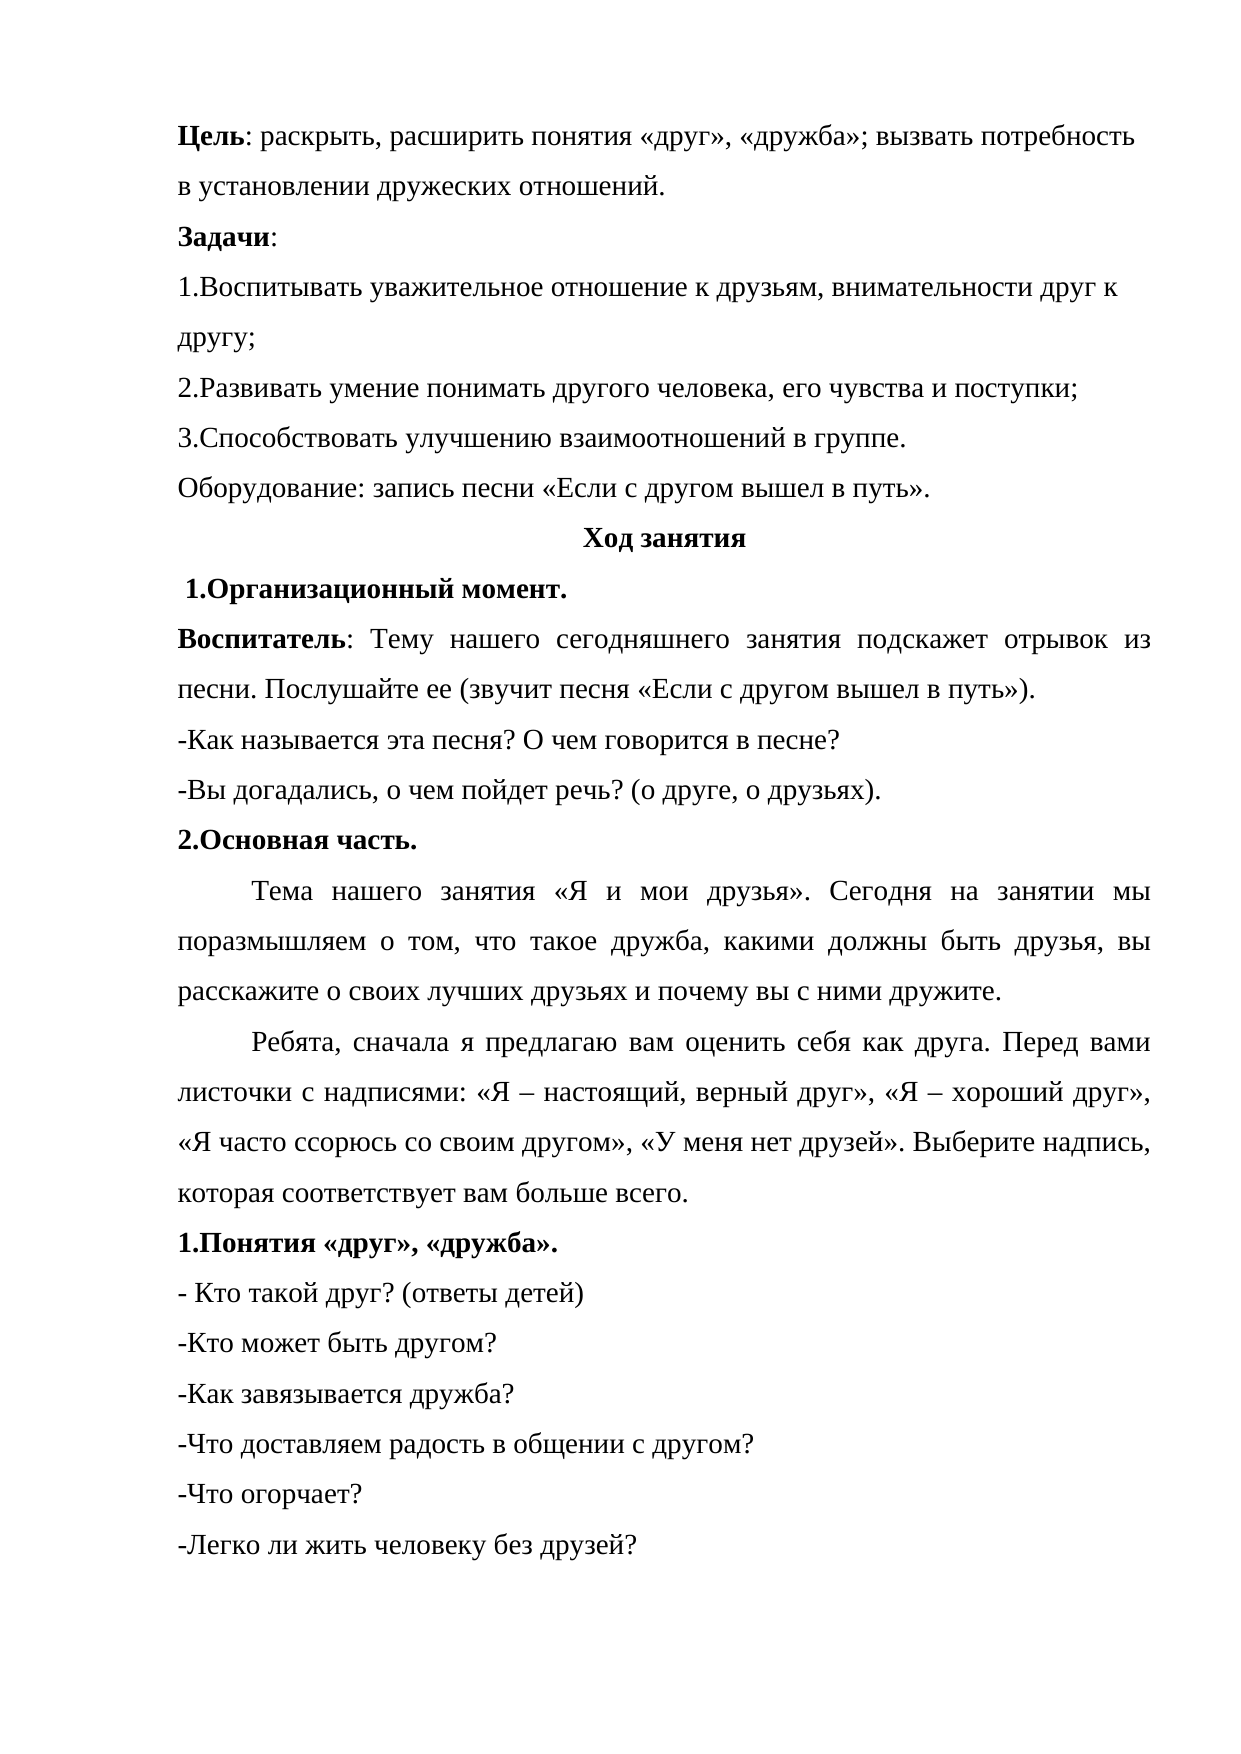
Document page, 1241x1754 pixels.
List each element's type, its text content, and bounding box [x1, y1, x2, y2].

text 1.Воспитывать уважительное отношение к друзьям, внимательности друг к другу; [177, 269, 1152, 353]
text Цель: раскрыть, расширить понятия «друг», «дружба»; вызвать потребность в установлении дружеских отношений. [177, 118, 1152, 202]
text 1.Понятия «друг», «дружба». [177, 1225, 1152, 1258]
text Ход занятия [177, 521, 1152, 554]
text -Кто может быть другом? [177, 1326, 1152, 1359]
text Оборудование: запись песни «Если с другом вышел в путь». [177, 470, 1152, 504]
text -Что доставляем радость в общении с другом? [177, 1426, 1152, 1460]
text -Легко ли жить человеку без друзей? [177, 1527, 1152, 1560]
text 2.Развивать умение понимать другого человека, его чувства и поступки; [177, 370, 1152, 403]
text 2.Основная часть. [177, 822, 1152, 856]
text Ребята, сначала я предлагаю вам оценить себя как друга. Перед вами листочки с надписями: «Я – настоящий, верный друг», «Я – хороший друг», «Я часто ссорюсь со своим другом», «У меня нет друзей». Выберите надпись, которая соответствует вам больше всего. [177, 1024, 1152, 1208]
text Тема нашего занятия «Я и мои друзья». Сегодня на занятии мы поразмышляем о том, что такое дружба, какими должны быть друзья, вы расскажите о своих лучших друзьях и почему вы с ними дружите. [177, 873, 1152, 1007]
text -Как завязывается дружба? [177, 1376, 1152, 1409]
text - Кто такой друг? (ответы детей) [177, 1275, 1152, 1309]
text -Что огорчает? [177, 1477, 1152, 1510]
text Воспитатель: Тему нашего сегодняшнего занятия подскажет отрывок из песни. Послушайте ее (звучит песня «Если с другом вышел в путь»). [177, 621, 1152, 705]
text 1.Организационный момент. [177, 571, 1152, 604]
text 3.Способствовать улучшению взаимоотношений в группе. [177, 420, 1152, 453]
text -Как называется эта песня? О чем говорится в песне? [177, 722, 1152, 755]
text -Вы догадались, о чем пойдет речь? (о друге, о друзьях). [177, 772, 1152, 806]
text Задачи: [177, 219, 1152, 252]
